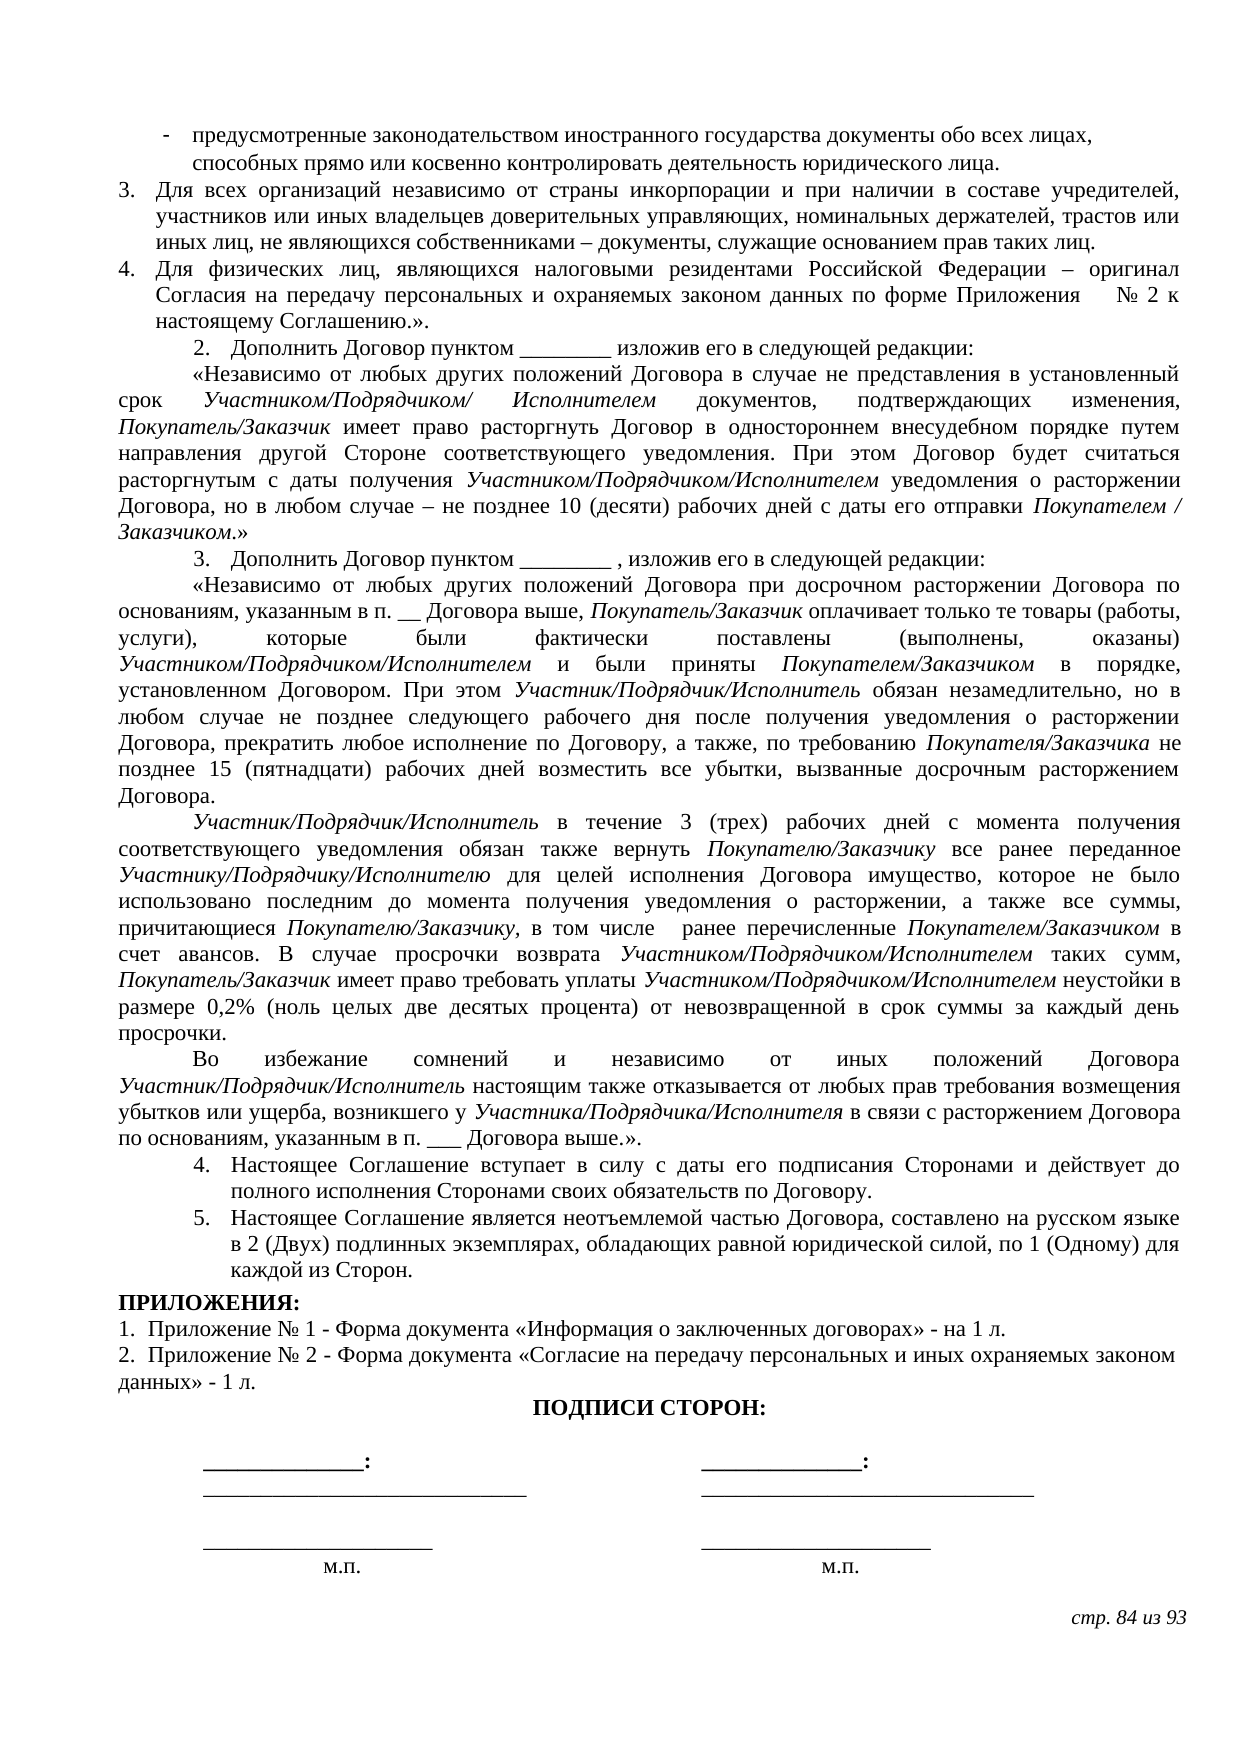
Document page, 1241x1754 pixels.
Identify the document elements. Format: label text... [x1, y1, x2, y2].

text Участник/Подрядчик/Исполнитель в течение 3 (трех) рабочих дней с момента получения соответствующего уведомления обязан также вернуть Покупателю/Заказчику все ранее переданное Участнику/Подрядчику/Исполнителю для целей исполнения Договора имущество, которое не было использовано последним до момента получения уведомления о расторжении, а также все суммы, причитающиеся Покупателю/Заказчику, в том числе ранее перечисленные Покупателем/Заказчиком в счет авансов. В случае просрочки возврата Участником/Подрядчиком/Исполнителем таких сумм, Покупатель/Заказчик имеет право требовать уплаты Участником/Подрядчиком/Исполнителем неустойки в размере 0,2% (ноль целых две десятых процента) от невозвращенной в срок суммы за каждый день просрочки. [118, 808, 1181, 1045]
table_cell ____________________________ ____________________ м.п. [133, 1473, 631, 1579]
text Во избежание сомнений и независимо от иных положений Договора Участник/Подрядчик/Исполнитель настоящим также отказывается от любых прав требования возмещения убытков или ущерба, возникшего у Участника/Подрядчика/Исполнителя в связи с расторжением Договора по основаниям, указанным в п. ___ Договора выше.». [118, 1045, 1181, 1151]
table_header ______________: [133, 1447, 631, 1473]
list Приложение № 2 - Форма документа «Согласие на передачу персональных и иных охраняемых законом данных» - 1 л. [118, 1342, 1177, 1394]
list Дополнить Договор пунктом ________ , изложив его в следующей редакции: [193, 545, 1181, 571]
text «Независимо от любых других положений Договора в случае не представления в установленный срок Участником/Подрядчиком/ Исполнителем документов, подтверждающих изменения, Покупатель/Заказчик имеет право расторгнуть Договор в одностороннем внесудебном порядке путем направления другой Стороне соответствующего уведомления. При этом Договор будет считаться расторгнутым с даты получения Участником/Подрядчиком/Исполнителем уведомления о расторжении Договора, но в любом случае – не позднее 10 (десяти) рабочих дней с даты его отправки Покупателем / Заказчиком.» [118, 360, 1181, 545]
list Настоящее Соглашение вступает в силу с даты его подписания Сторонами и действует до полного исполнения Сторонами своих обязательств по Договору. [193, 1151, 1181, 1203]
table_cell _____________________________ ____________________ м.п. [631, 1473, 1167, 1579]
text ПОДПИСИ СТОРОН: [118, 1394, 1181, 1421]
list Для физических лиц, являющихся налоговыми резидентами Российской Федерации – оригинал Согласия на передачу персональных и охраняемых законом данных по форме Приложения № 2 к настоящему Соглашению.». [118, 255, 1181, 334]
list Для всех организаций независимо от страны инкорпорации и при наличии в составе учредителей, участников или иных владельцев доверительных управляющих, номинальных держателей, трастов или иных лиц, не являющихся собственниками – документы, служащие основанием прав таких лиц. [118, 176, 1181, 255]
list Дополнить Договор пунктом ________ изложив его в следующей редакции: [193, 334, 1181, 360]
text ПРИЛОЖЕНИЯ: [118, 1289, 1181, 1315]
list предусмотренные законодательством иностранного государства документы обо всех лицах, способных прямо или косвенно контролировать деятельность юридического лица. [162, 118, 1181, 176]
list Настоящее Соглашение является неотъемлемой частью Договора, составлено на русском языке в 2 (Двух) подлинных экземплярах, обладающих равной юридической силой, по 1 (Одному) для каждой из Сторон. [193, 1203, 1181, 1283]
text «Независимо от любых других положений Договора при досрочном расторжении Договора по основаниям, указанным в п. __ Договора выше, Покупатель/Заказчик оплачивает только те товары (работы, услуги), которые были фактически поставлены (выполнены, оказаны) Участником/Подрядчиком/Исполнителем и были приняты Покупателем/Заказчиком в порядке, установленном Договором. При этом Участник/Подрядчик/Исполнитель обязан незамедлительно, но в любом случае не позднее следующего рабочего дня после получения уведомления о расторжении Договора, прекратить любое исполнение по Договору, а также, по требованию Покупателя/Заказчика не позднее 15 (пятнадцати) рабочих дней возместить все убытки, вызванные досрочным расторжением Договора. [118, 571, 1181, 808]
list Приложение № 1 - Форма документа «Информация о заключенных договорах» - на 1 л. [118, 1315, 1177, 1342]
table_header ______________: [631, 1447, 1167, 1473]
